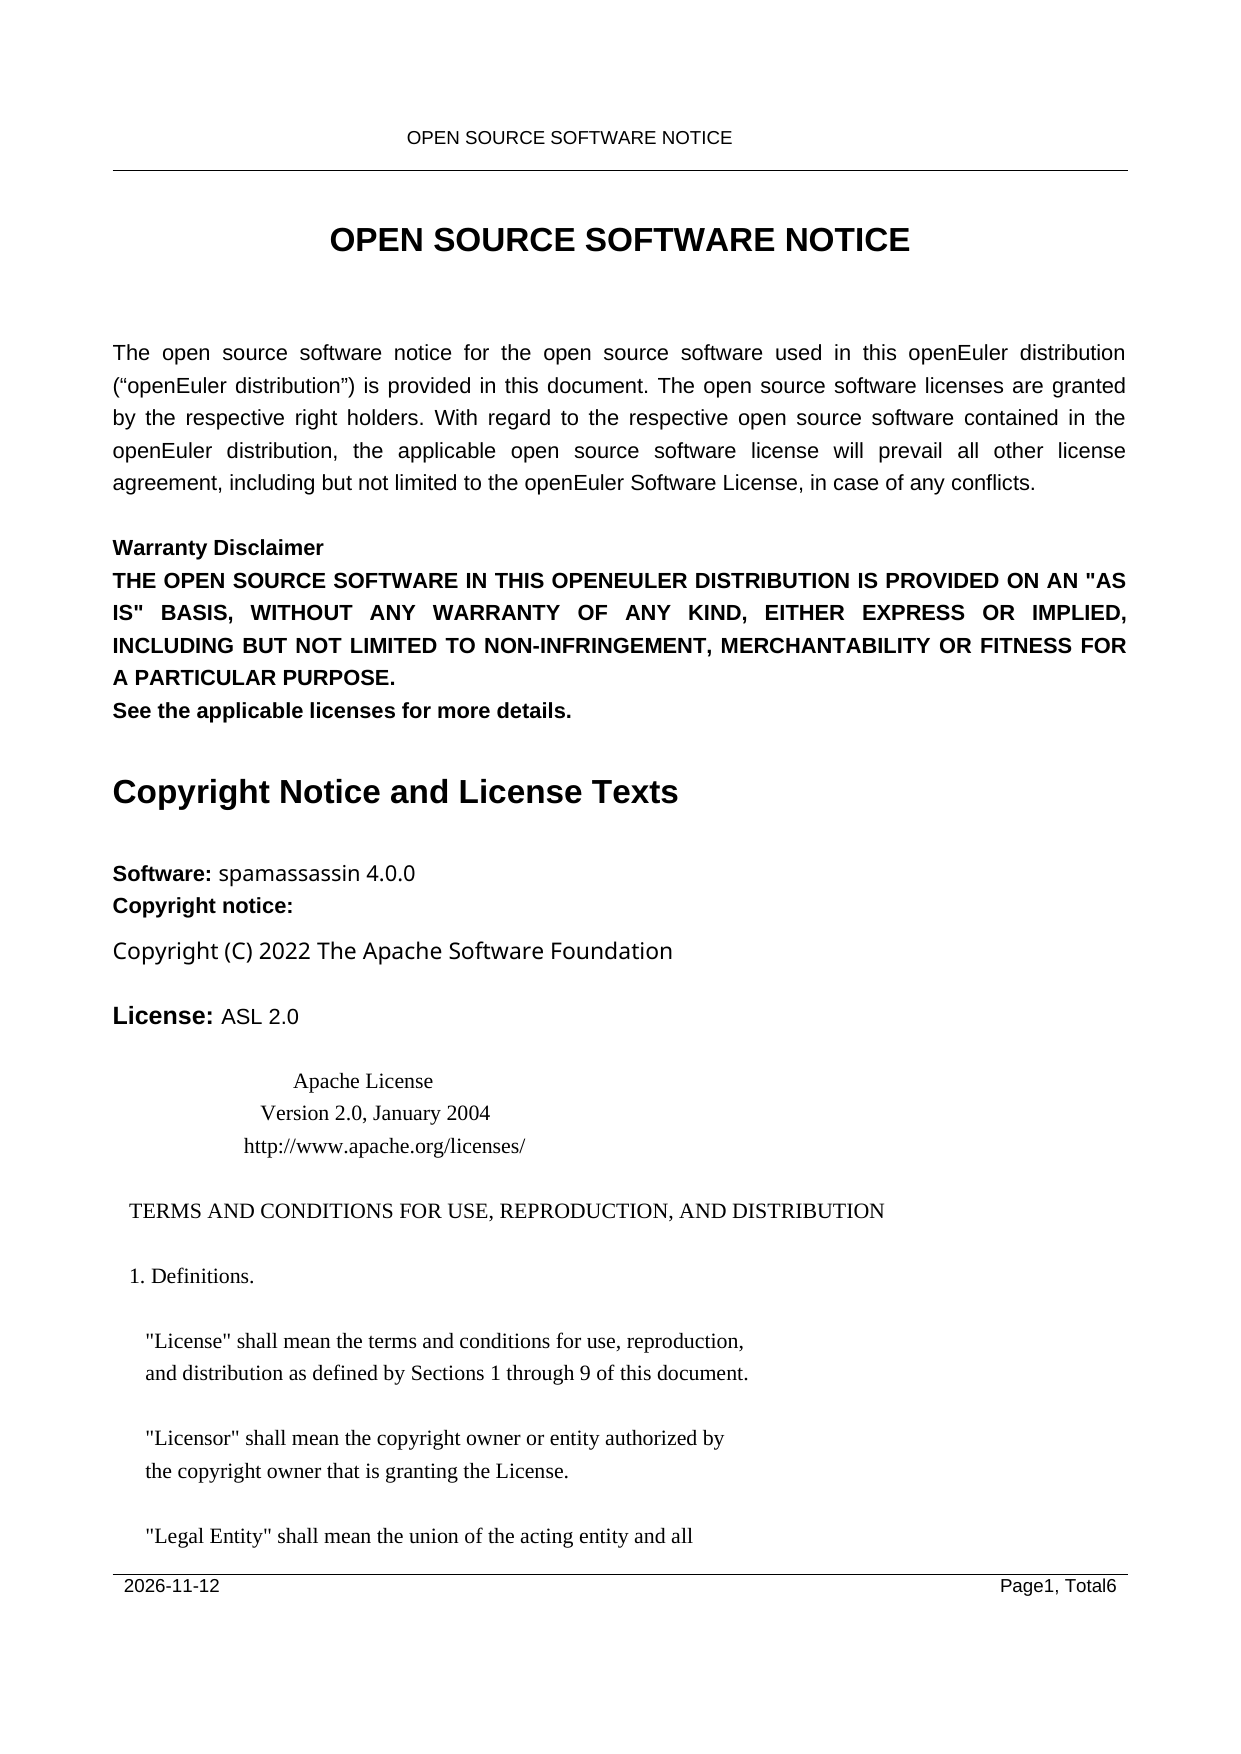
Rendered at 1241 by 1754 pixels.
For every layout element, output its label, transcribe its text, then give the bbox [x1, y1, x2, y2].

text OPEN SOURCE SOFTWARE NOTICE [112, 206, 1128, 271]
text THE OPEN SOURCE SOFTWARE IN THIS OPENEULER DISTRIBUTION IS PROVIDED ON AN "AS IS" BASIS, WITHOUT ANY WARRANTY OF ANY KIND, EITHER EXPRESS OR IMPLIED, INCLUDING BUT NOT LIMITED TO NON-INFRINGEMENT, MERCHANTABILITY OR FITNESS FOR A PARTICULAR PURPOSE. See the applicable licenses for more details. [112, 564, 1128, 726]
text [112, 1031, 1128, 1551]
text License: ASL 2.0 [112, 999, 1128, 1031]
text Copyright notice: [112, 889, 1128, 921]
text Copyright (C) 2022 The Apache Software Foundation [112, 934, 1128, 999]
text The open source software notice for the open source software used in this openEuler distribution (“openEuler distribution”) is provided in this document. The open source software licenses are granted by the respective right holders. With regard to the respective open source software contained in the openEuler distribution, the applicable open source software license will prevail all other license agreement, including but not limited to the openEuler Software License, in case of any conflicts. [112, 336, 1128, 499]
text Copyright Notice and License Texts [112, 759, 1128, 824]
text Warranty Disclaimer [112, 531, 1128, 564]
title Software: spamassassin 4.0.0 [112, 856, 1128, 889]
